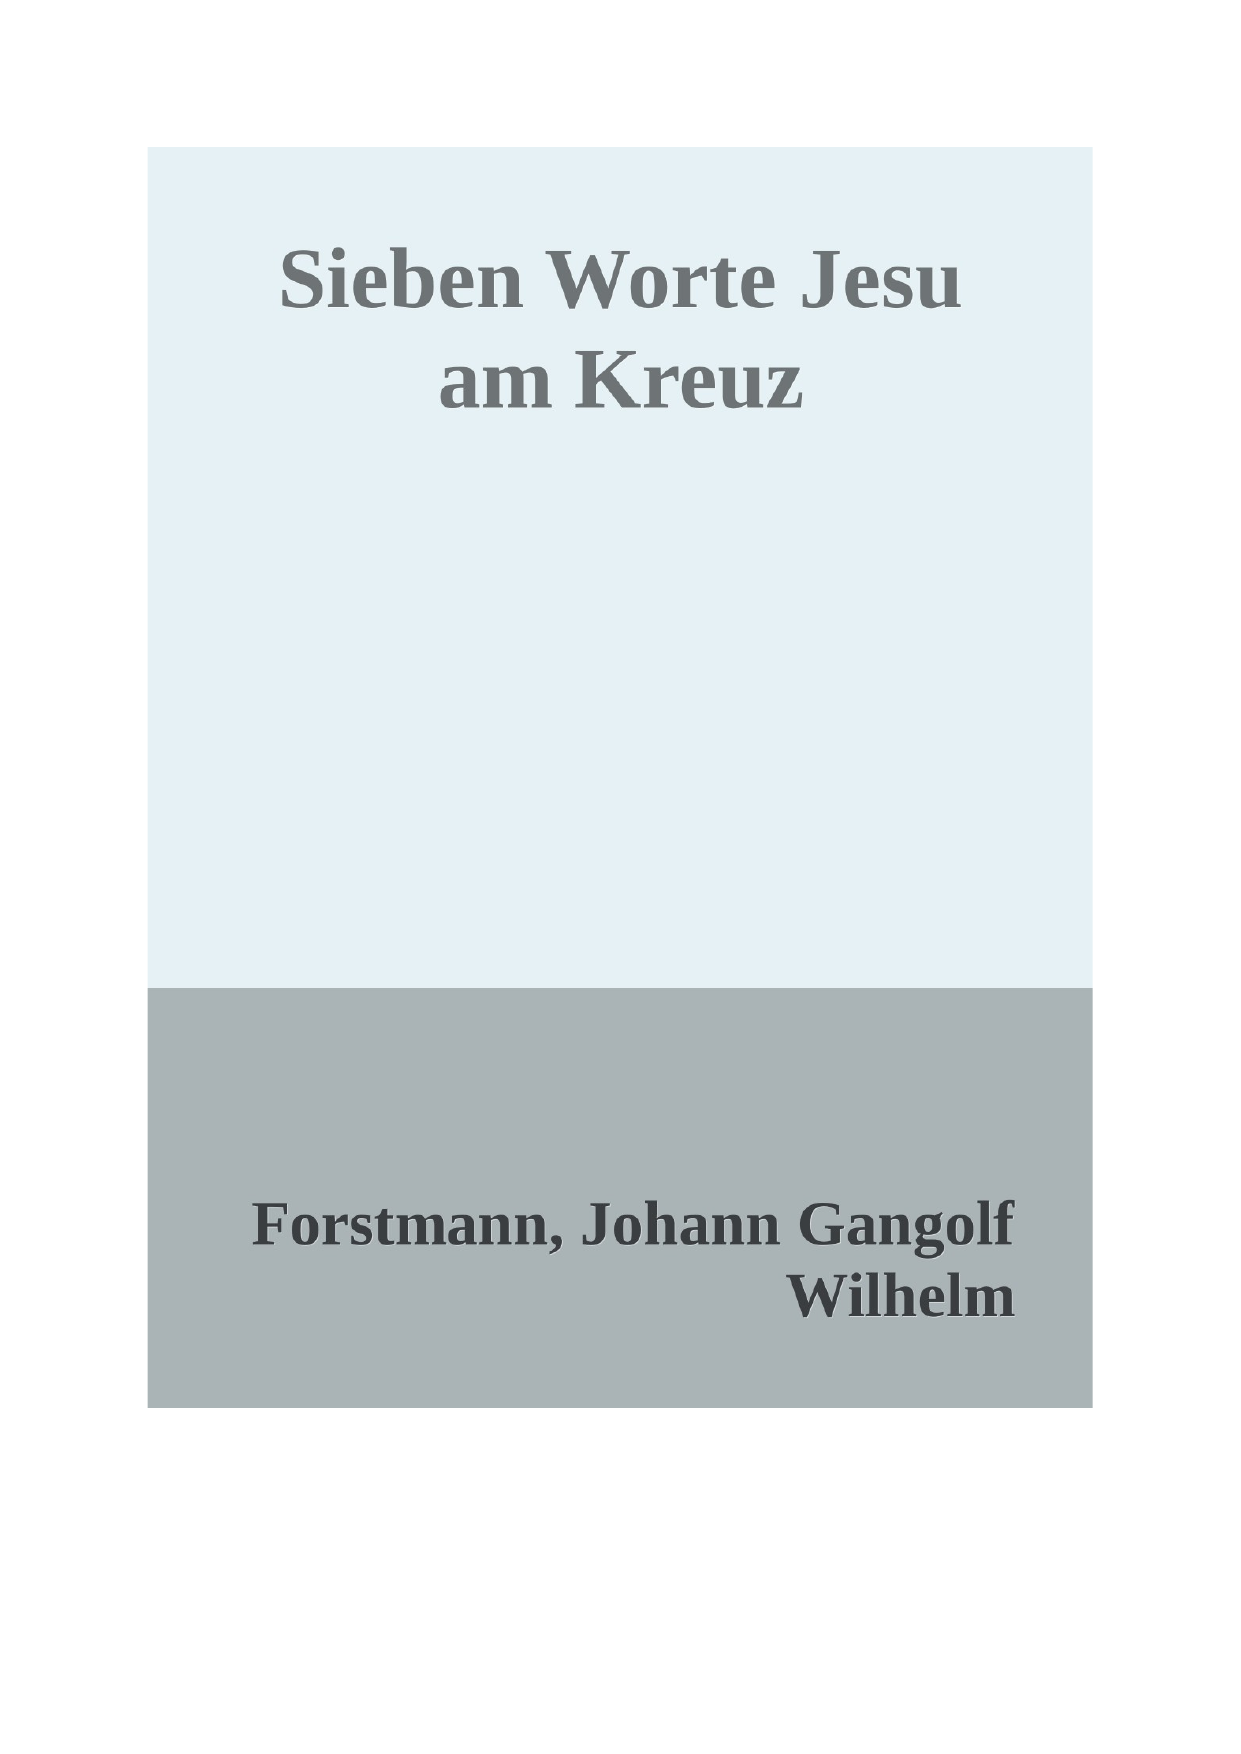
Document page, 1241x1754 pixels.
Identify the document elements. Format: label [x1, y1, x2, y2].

picture [147, 147, 1093, 1408]
